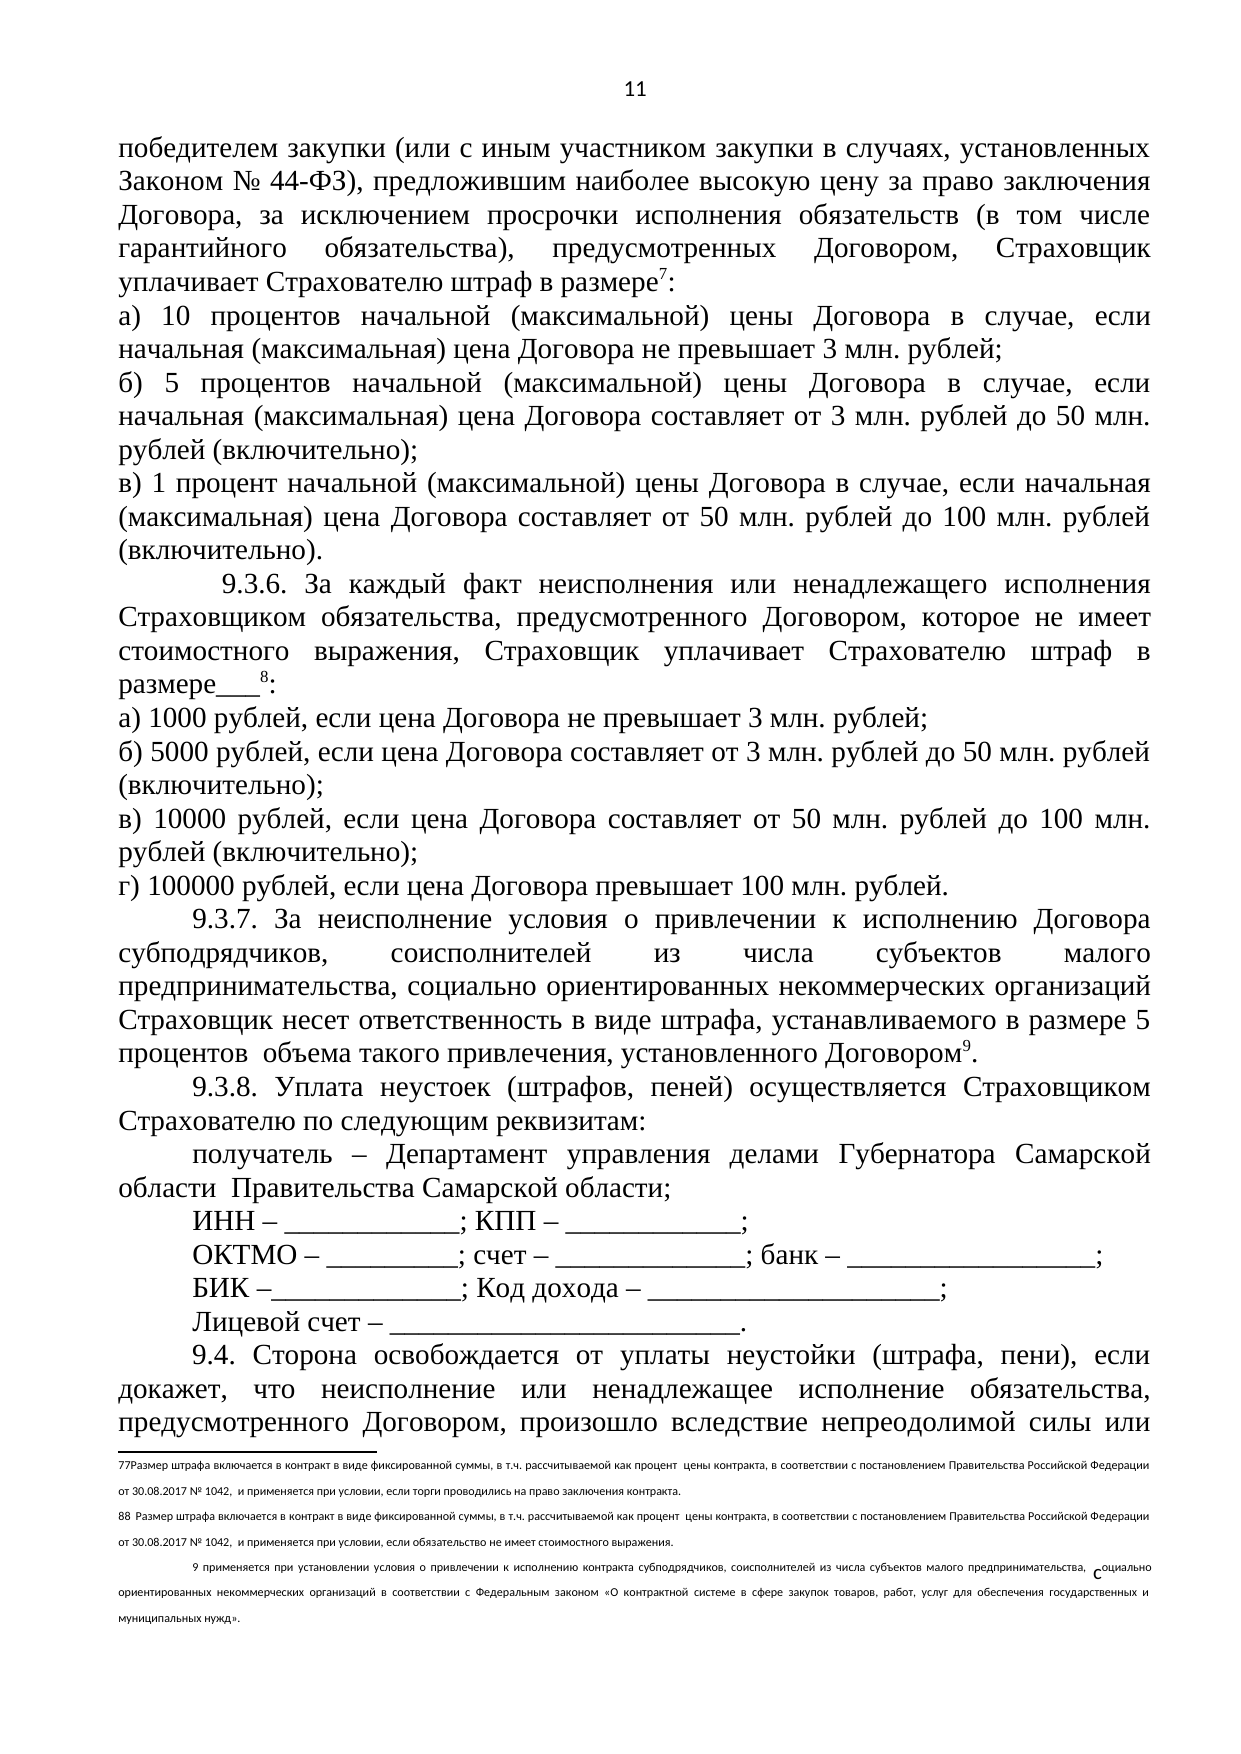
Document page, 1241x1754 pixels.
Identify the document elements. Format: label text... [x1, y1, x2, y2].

text в) 10000 рублей, если цена Договора составляет от 50 млн. рублей до 100 млн. рублей (включительно); [118, 801, 1152, 868]
text 9.3.6. За каждый факт неисполнения или ненадлежащего исполнения Страховщиком обязательства, предусмотренного Договором, которое не имеет стоимостного выражения, Страховщик уплачивает Страхователю штраф в размере___: [118, 566, 1152, 700]
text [118, 1337, 1152, 1438]
text г) 100000 рублей, если цена Договора превышает 100 млн. рублей. [118, 868, 1152, 901]
text б) 5000 рублей, если цена Договора составляет от 3 млн. рублей до 50 млн. рублей (включительно); [118, 734, 1152, 801]
text 9.3.7. За неисполнение условия о привлечении к исполнению Договора субподрядчиков, соисполнителей из числа субъектов малого предпринимательства, социально ориентированных некоммерческих организаций Страховщик несет ответственность в виде штрафа, устанавливаемого в размере 5 процентов объема такого привлечения, установленного Договором. [118, 901, 1152, 1069]
text в) 1 процент начальной (максимальной) цены Договора в случае, если начальная (максимальная) цена Договора составляет от 50 млн. рублей до 100 млн. рублей (включительно). [118, 465, 1152, 566]
text Лицевой счет – ________________________. [118, 1304, 1152, 1337]
text ИНН – ____________; КПП – ____________; [118, 1203, 1152, 1237]
text 9.3.5. За каждый факт неисполнения или ненадлежащего исполнения Страховщиком обязательств, предусмотренных Договором, заключенным с победителем закупки (или с иным участником закупки в случаях, установленных Законом № 44-ФЗ), предложившим наиболее высокую цену за право заключения Договора, за исключением просрочки исполнения обязательств (в том числе гарантийного обязательства), предусмотренных Договором, Страховщик уплачивает Страхователю штраф в размере: [118, 130, 1152, 298]
text БИК –_____________; Код дохода – ____________________; [118, 1270, 1152, 1304]
text а) 10 процентов начальной (максимальной) цены Договора в случае, если начальная (максимальная) цена Договора не превышает 3 млн. рублей; [118, 298, 1152, 365]
text получатель – Департамент управления делами Губернатора Самарской области Правительства Самарской области; [118, 1136, 1152, 1203]
text 9.3.8. Уплата неустоек (штрафов, пеней) осуществляется Страховщиком Страхователю по следующим реквизитам: [118, 1069, 1152, 1136]
text а) 1000 рублей, если цена Договора не превышает 3 млн. рублей; [118, 700, 1152, 734]
text б) 5 процентов начальной (максимальной) цены Договора в случае, если начальная (максимальная) цена Договора составляет от 3 млн. рублей до 50 млн. рублей (включительно); [118, 365, 1152, 465]
text ОКТМО – _________; счет – _____________; банк – _________________; [118, 1237, 1152, 1270]
